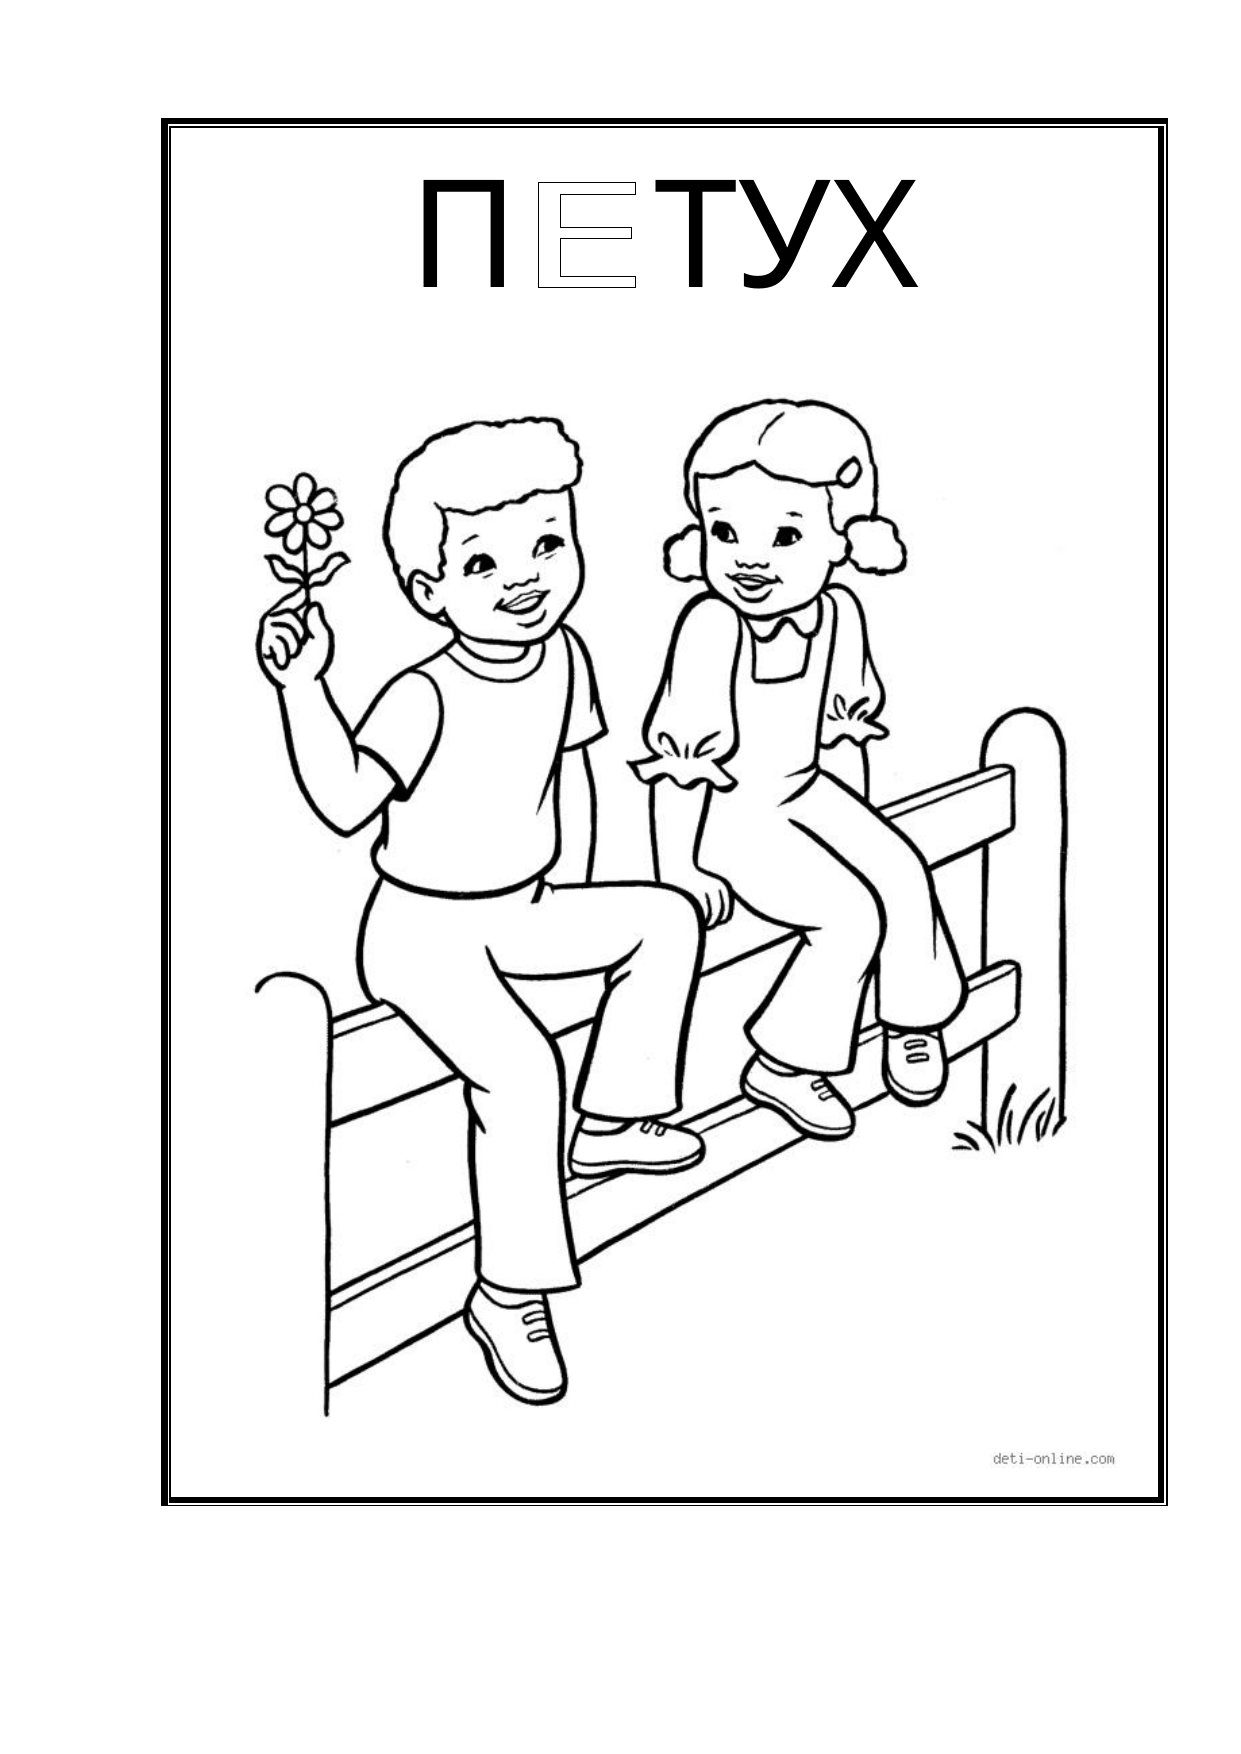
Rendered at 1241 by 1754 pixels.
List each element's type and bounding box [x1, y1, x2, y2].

picture [212, 361, 1117, 1468]
table_header [171, 128, 1158, 1497]
